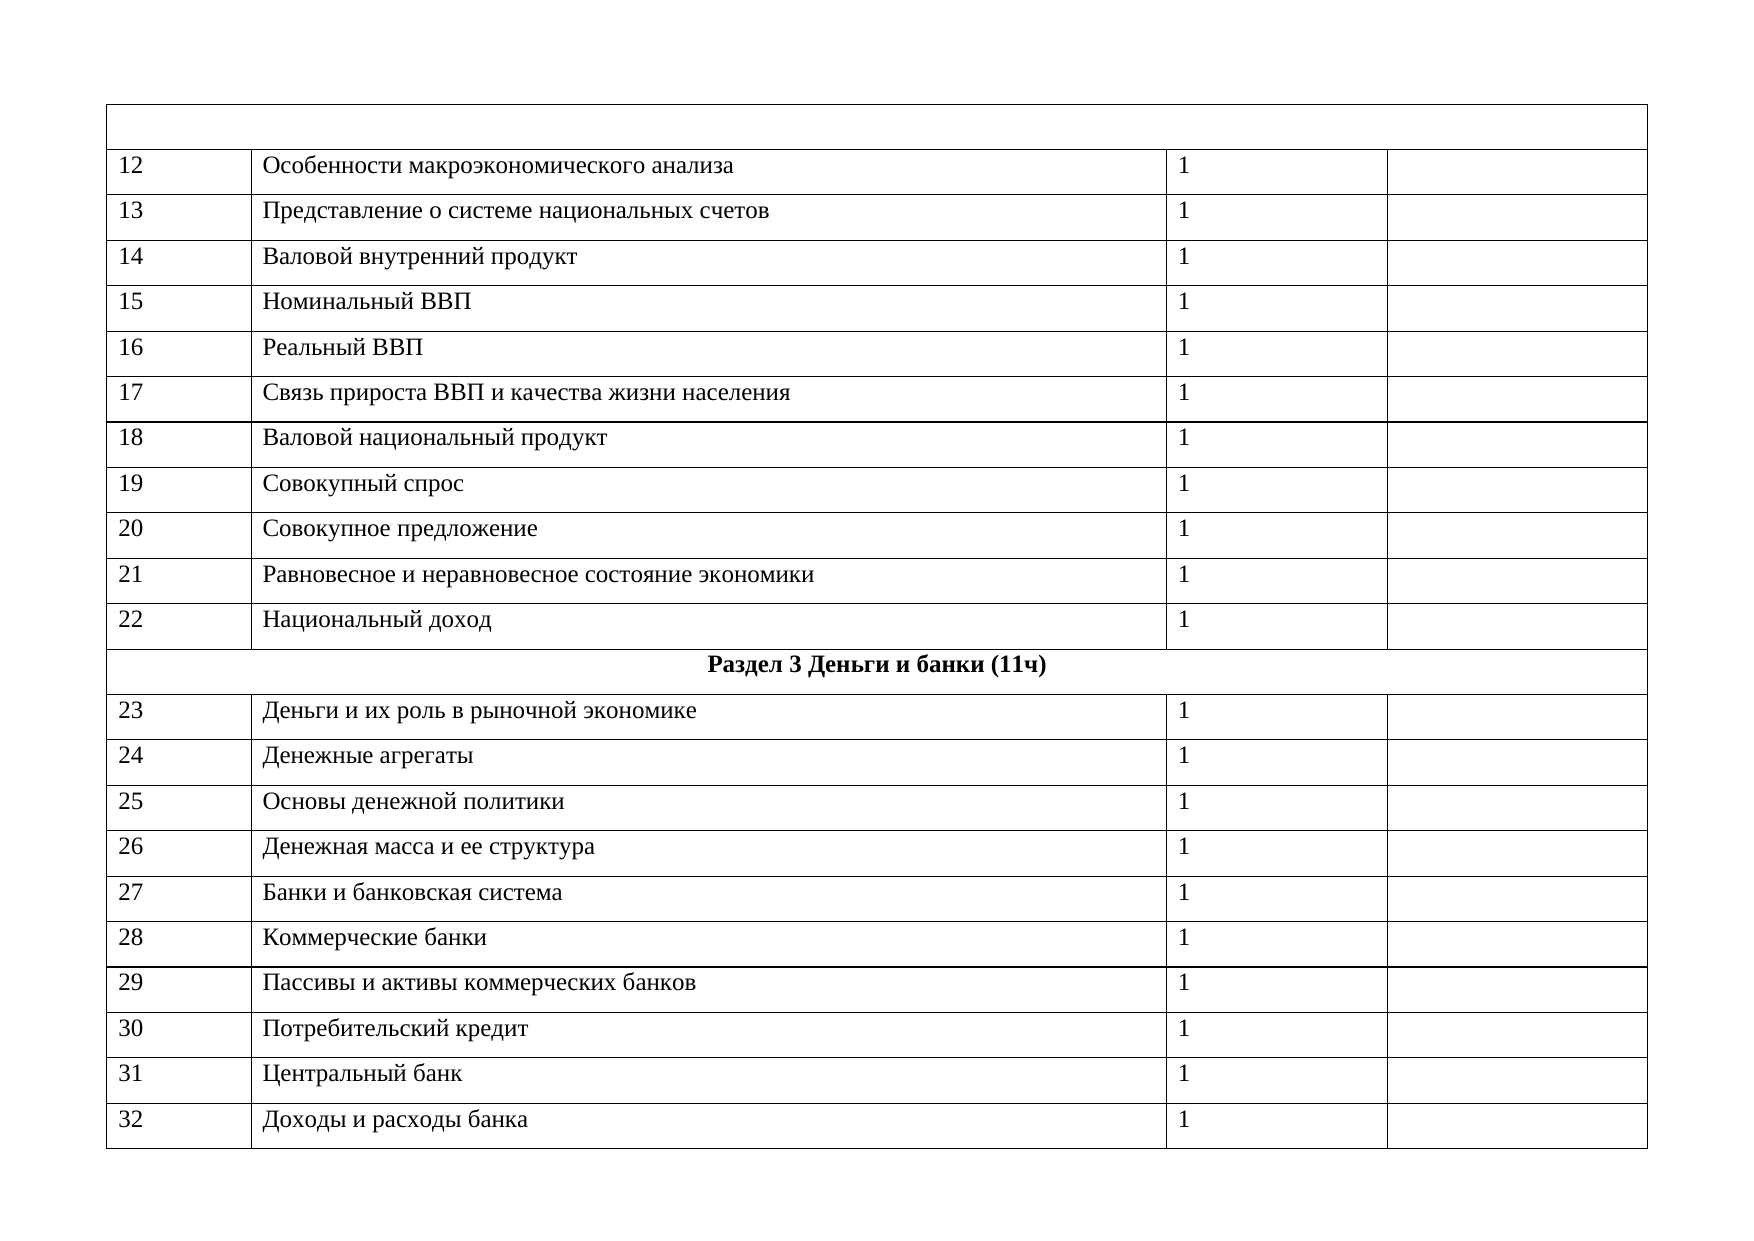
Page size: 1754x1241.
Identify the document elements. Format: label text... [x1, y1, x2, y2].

table_cell [1388, 831, 1647, 876]
table_cell [1388, 423, 1647, 467]
table_cell [1388, 968, 1647, 1012]
table_cell Совокупный спрос [252, 468, 1166, 512]
table_cell 1 [1167, 150, 1387, 194]
table_cell 12 [107, 150, 251, 194]
table_cell 13 [107, 195, 251, 240]
table_cell 22 [107, 604, 251, 648]
table_cell 28 [107, 922, 251, 966]
table_cell Потребительский кредит [252, 1013, 1166, 1057]
table_cell 1 [1167, 1104, 1387, 1148]
table_cell [1388, 332, 1647, 376]
table_cell 1 [1167, 332, 1387, 376]
table_cell [1388, 1058, 1647, 1103]
table_cell 1 [1167, 922, 1387, 966]
table_cell Пассивы и активы коммерческих банков [252, 968, 1166, 1012]
table_cell 16 [107, 332, 251, 376]
table_cell 20 [107, 513, 251, 558]
table_cell Деньги и их роль в рыночной экономике [252, 695, 1166, 739]
table_cell [1388, 195, 1647, 240]
table_cell [1388, 468, 1647, 512]
table_cell Доходы и расходы банка [252, 1104, 1166, 1148]
table_cell Коммерческие банки [252, 922, 1166, 966]
table_cell Банки и банковская система [252, 877, 1166, 921]
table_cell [107, 105, 1647, 149]
table_cell Основы денежной политики [252, 786, 1166, 830]
table_cell [1388, 1013, 1647, 1057]
table_cell 27 [107, 877, 251, 921]
table_cell 29 [107, 968, 251, 1012]
table_cell 1 [1167, 786, 1387, 830]
table_cell [1388, 786, 1647, 830]
table_cell Национальный доход [252, 604, 1166, 648]
table_cell Особенности макроэкономического анализа [252, 150, 1166, 194]
table_cell 1 [1167, 377, 1387, 421]
table_cell 21 [107, 559, 251, 603]
table_cell Реальный ВВП [252, 332, 1166, 376]
table_cell [1388, 150, 1647, 194]
table_cell 32 [107, 1104, 251, 1148]
table_cell Раздел 3 Деньги и банки (11ч) [107, 650, 1647, 694]
table_cell 1 [1167, 195, 1387, 240]
table_cell 19 [107, 468, 251, 512]
table_cell [1388, 377, 1647, 421]
table_cell 1 [1167, 468, 1387, 512]
table_cell 24 [107, 740, 251, 785]
table_cell Центральный банк [252, 1058, 1166, 1103]
table_cell 1 [1167, 877, 1387, 921]
table_cell 18 [107, 423, 251, 467]
table_cell 14 [107, 241, 251, 285]
table_cell 1 [1167, 423, 1387, 467]
table_cell [1388, 695, 1647, 739]
table_cell [1388, 559, 1647, 603]
table_cell 1 [1167, 241, 1387, 285]
table_cell 25 [107, 786, 251, 830]
table_cell Номинальный ВВП [252, 286, 1166, 331]
table_cell 26 [107, 831, 251, 876]
table_cell [1388, 740, 1647, 785]
table_cell 15 [107, 286, 251, 331]
table_cell [1388, 241, 1647, 285]
table_cell Представление о системе национальных счетов [252, 195, 1166, 240]
table_cell 17 [107, 377, 251, 421]
table_cell [1388, 877, 1647, 921]
table_cell 1 [1167, 831, 1387, 876]
table_cell 1 [1167, 1013, 1387, 1057]
table_cell 23 [107, 695, 251, 739]
table_cell 1 [1167, 559, 1387, 603]
table_cell 1 [1167, 513, 1387, 558]
table_cell 1 [1167, 286, 1387, 331]
table_cell 1 [1167, 968, 1387, 1012]
table_cell [1388, 286, 1647, 331]
table_cell [1388, 513, 1647, 558]
table_cell Денежные агрегаты [252, 740, 1166, 785]
table_cell Связь прироста ВВП и качества жизни населения [252, 377, 1166, 421]
table_cell 1 [1167, 604, 1387, 648]
table_cell Валовой внутренний продукт [252, 241, 1166, 285]
table_cell [1388, 1104, 1647, 1148]
table_cell 1 [1167, 1058, 1387, 1103]
table_cell 31 [107, 1058, 251, 1103]
table_cell Денежная масса и ее структура [252, 831, 1166, 876]
table_cell 1 [1167, 740, 1387, 785]
table_cell 1 [1167, 695, 1387, 739]
table_cell Совокупное предложение [252, 513, 1166, 558]
table_cell [1388, 922, 1647, 966]
table_cell 30 [107, 1013, 251, 1057]
table_cell Валовой национальный продукт [252, 423, 1166, 467]
table_cell Равновесное и неравновесное состояние экономики [252, 559, 1166, 603]
table_cell [1388, 604, 1647, 648]
